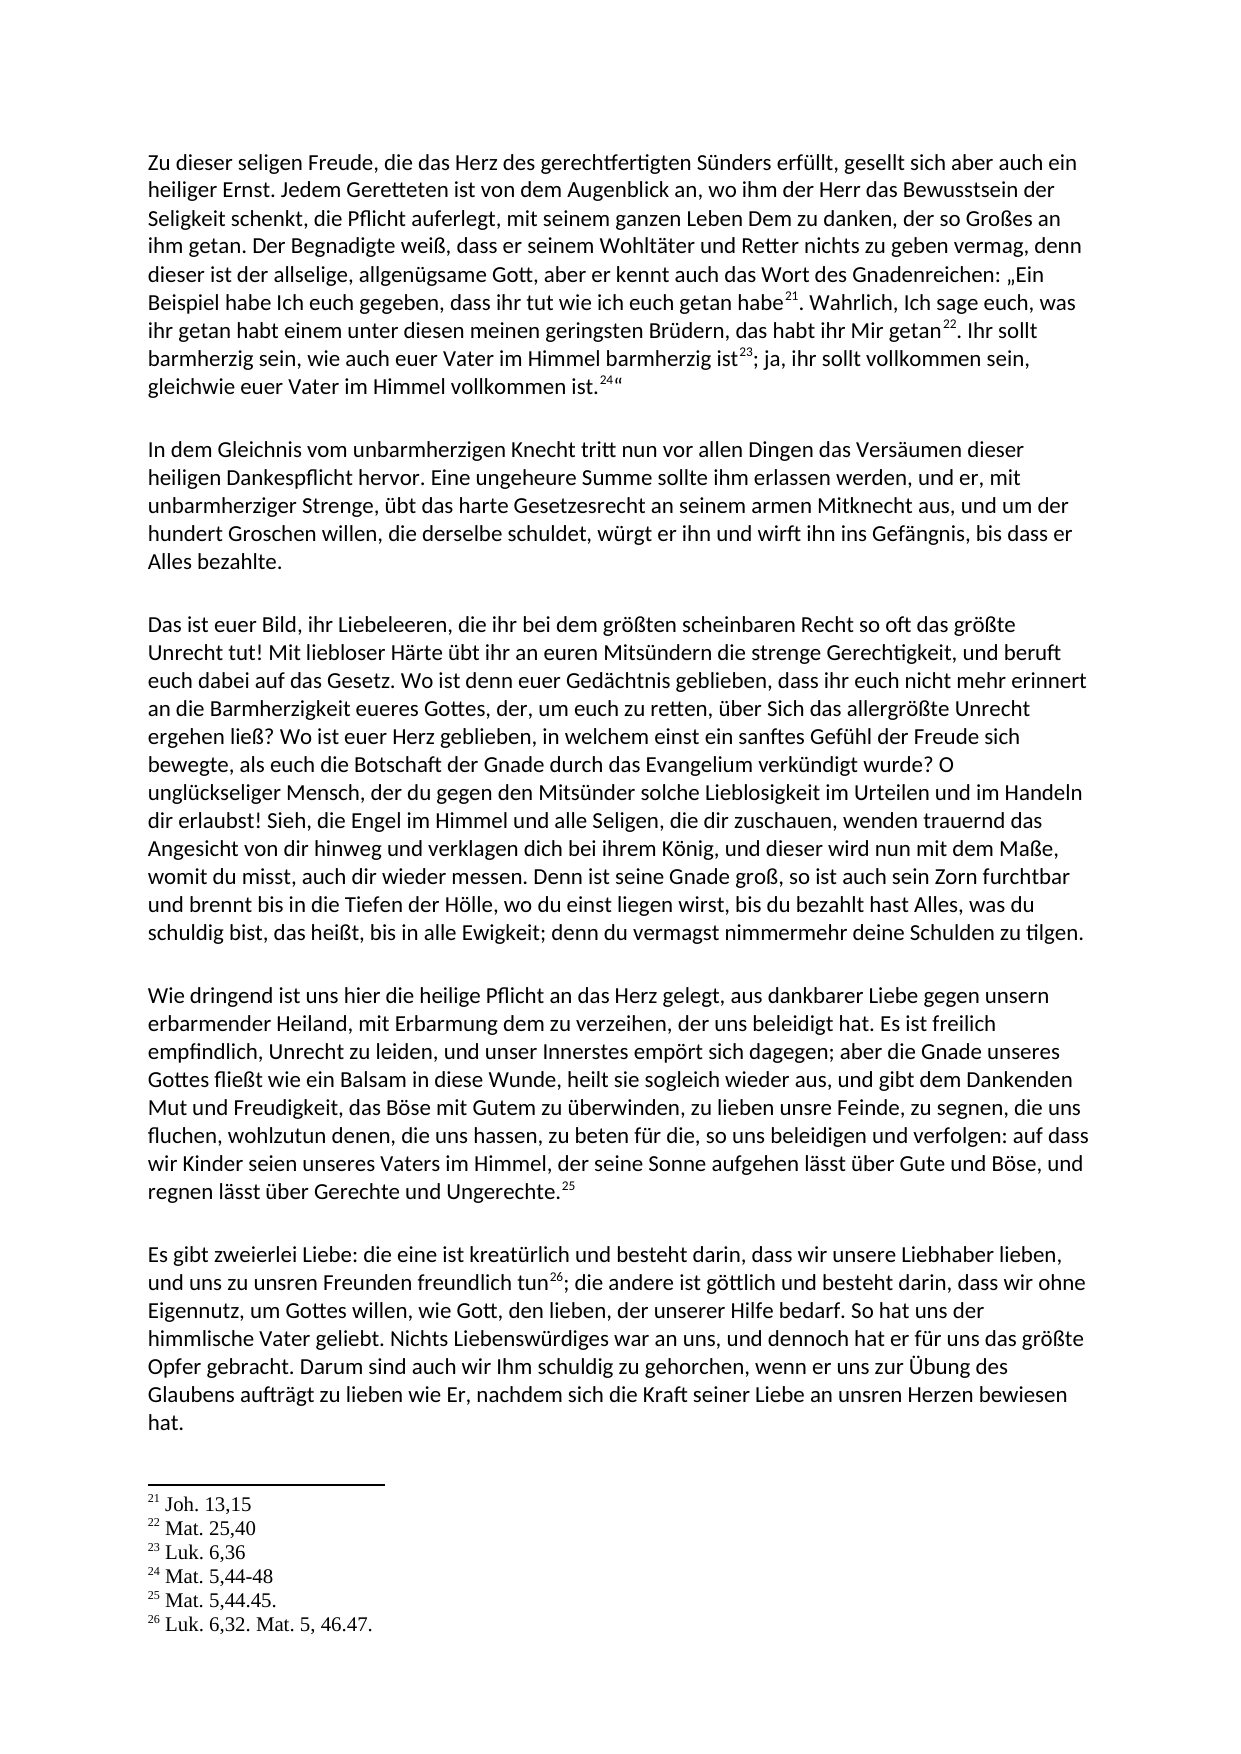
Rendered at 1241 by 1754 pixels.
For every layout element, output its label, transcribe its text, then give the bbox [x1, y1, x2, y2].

text Es gibt zweierlei Liebe: die eine ist kreatürlich und besteht darin, dass wir unsere Liebhaber lieben, und uns zu unsren Freunden freundlich tun; die andere ist göttlich und besteht darin, dass wir ohne Eigennutz, um Gottes willen, wie Gott, den lieben, der unserer Hilfe bedarf. So hat uns der himmlische Vater geliebt. Nichts Liebenswürdiges war an uns, und dennoch hat er für uns das größte Opfer gebracht. Darum sind auch wir Ihm schuldig zu gehorchen, wenn er uns zur Übung des Glaubens aufträgt zu lieben wie Er, nachdem sich die Kraft seiner Liebe an unsren Herzen bewiesen hat. [148, 1240, 1093, 1436]
text In dem Gleichnis vom unbarmherzigen Knecht tritt nun vor allen Dingen das Versäumen dieser heiligen Dankespflicht hervor. Eine ungeheure Summe sollte ihm erlassen werden, und er, mit unbarmherziger Strenge, übt das harte Gesetzesrecht an seinem armen Mitknecht aus, und um der hundert Groschen willen, die derselbe schuldet, würgt er ihn und wirft ihn ins Gefängnis, bis dass er Alles bezahlte. [148, 435, 1093, 575]
text Zu dieser seligen Freude, die das Herz des gerechtfertigten Sünders erfüllt, gesellt sich aber auch ein heiliger Ernst. Jedem Geretteten ist von dem Augenblick an, wo ihm der Herr das Bewusstsein der Seligkeit schenkt, die Pflicht auferlegt, mit seinem ganzen Leben Dem zu danken, der so Großes an ihm getan. Der Begnadigte weiß, dass er seinem Wohltäter und Retter nichts zu geben vermag, denn dieser ist der allselige, allgenügsame Gott, aber er kennt auch das Wort des Gnadenreichen: „Ein Beispiel habe Ich euch gegeben, dass ihr tut wie ich euch getan habe. Wahrlich, Ich sage euch, was ihr getan habt einem unter diesen meinen geringsten Brüdern, das habt ihr Mir getan. Ihr sollt barmherzig sein, wie auch euer Vater im Himmel barmherzig ist; ja, ihr sollt vollkommen sein, gleichwie euer Vater im Himmel vollkommen ist.“ [148, 148, 1093, 400]
text Das ist euer Bild, ihr Liebeleeren, die ihr bei dem größten scheinbaren Recht so oft das größte Unrecht tut! Mit liebloser Härte übt ihr an euren Mitsündern die strenge Gerechtigkeit, und beruft euch dabei auf das Gesetz. Wo ist denn euer Gedächtnis geblieben, dass ihr euch nicht mehr erinnert an die Barmherzigkeit eueres Gottes, der, um euch zu retten, über Sich das allergrößte Unrecht ergehen ließ? Wo ist euer Herz geblieben, in welchem einst ein sanftes Gefühl der Freude sich bewegte, als euch die Botschaft der Gnade durch das Evangelium verkündigt wurde? O unglückseliger Mensch, der du gegen den Mitsünder solche Lieblosigkeit im Urteilen und im Handeln dir erlaubst! Sieh, die Engel im Himmel und alle Seligen, die dir zuschauen, wenden trauernd das Angesicht von dir hinweg und verklagen dich bei ihrem König, und dieser wird nun mit dem Maße, womit du misst, auch dir wieder messen. Denn ist seine Gnade groß, so ist auch sein Zorn furchtbar und brennt bis in die Tiefen der Hölle, wo du einst liegen wirst, bis du bezahlt hast Alles, was du schuldig bist, das heißt, bis in alle Ewigkeit; denn du vermagst nimmermehr deine Schulden zu tilgen. [148, 610, 1093, 946]
text Wie dringend ist uns hier die heilige Pflicht an das Herz gelegt, aus dankbarer Liebe gegen unsern erbarmender Heiland, mit Erbarmung dem zu verzeihen, der uns beleidigt hat. Es ist freilich empfindlich, Unrecht zu leiden, und unser Innerstes empört sich dagegen; aber die Gnade unseres Gottes fließt wie ein Balsam in diese Wunde, heilt sie sogleich wieder aus, und gibt dem Dankenden Mut und Freudigkeit, das Böse mit Gutem zu überwinden, zu lieben unsre Feinde, zu segnen, die uns fluchen, wohlzutun denen, die uns hassen, zu beten für die, so uns beleidigen und verfolgen: auf dass wir Kinder seien unseres Vaters im Himmel, der seine Sonne aufgehen lässt über Gute und Böse, und regnen lässt über Gerechte und Ungerechte. [148, 981, 1093, 1205]
